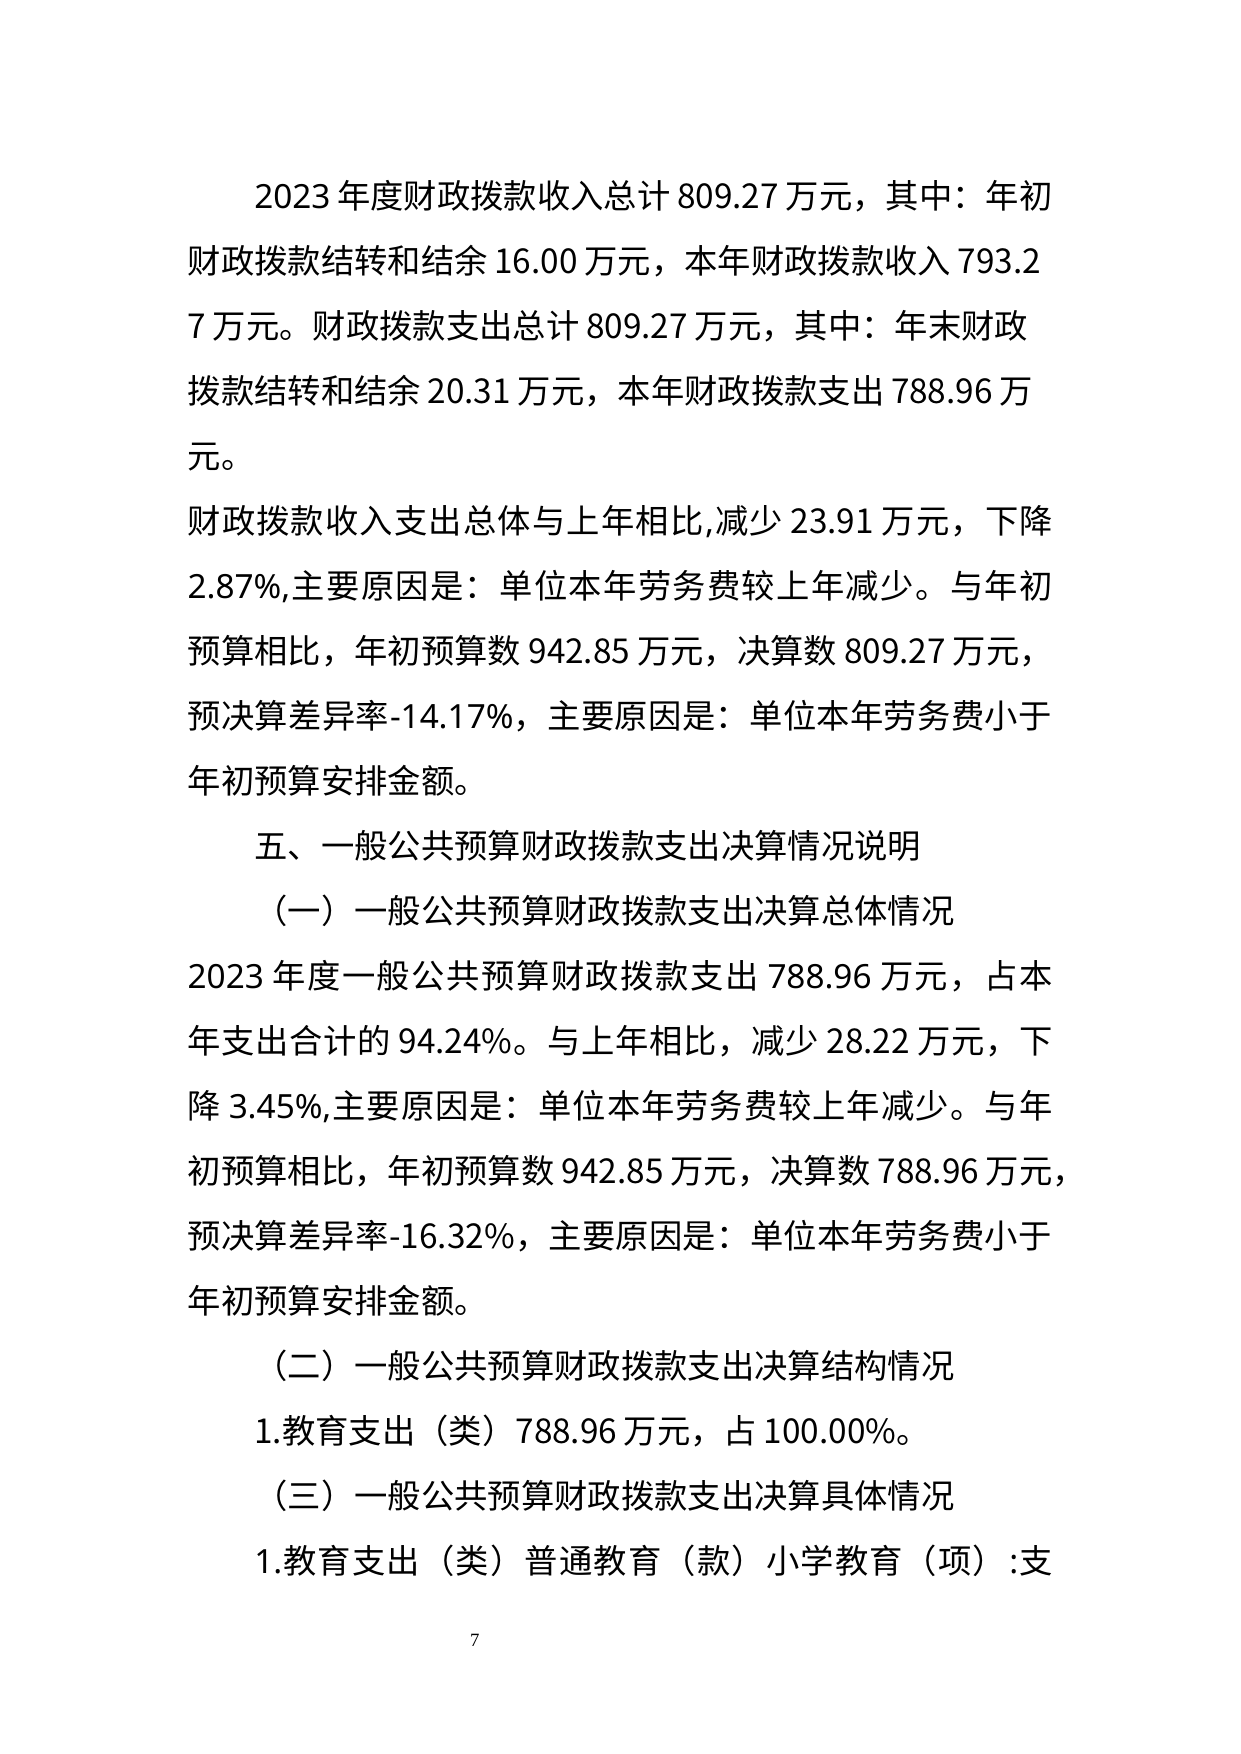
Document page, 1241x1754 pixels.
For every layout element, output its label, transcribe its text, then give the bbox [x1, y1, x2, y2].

text 2023年度一般公共预算财政拨款支出788.96万元，占本年支出合计的94.24%。与上年相比，减少28.22万元，下降3.45%,主要原因是：单位本年劳务费较上年减少。与年初预算相比，年初预算数942.85万元，决算数788.96万元，预决算差异率-16.32%，主要原因是：单位本年劳务费小于年初预算安排金额。 [187, 942, 1053, 1332]
text 2023年度财政拨款收入总计809.27万元，其中：年初财政拨款结转和结余16.00万元，本年财政拨款收入793.27万元。财政拨款支出总计809.27万元，其中：年末财政拨款结转和结余20.31万元，本年财政拨款支出788.96万元。 [187, 162, 1053, 487]
text （三）一般公共预算财政拨款支出决算具体情况 [187, 1462, 1053, 1527]
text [187, 1527, 1053, 1592]
text 1.教育支出（类）788.96万元，占100.00%。 [187, 1397, 1053, 1462]
list 一般公共预算财政拨款支出决算结构情况 [187, 1332, 1053, 1397]
text （一）一般公共预算财政拨款支出决算总体情况 [187, 877, 1053, 942]
text 五、一般公共预算财政拨款支出决算情况说明 [187, 812, 1053, 877]
text 财政拨款收入支出总体与上年相比,减少23.91万元，下降2.87%,主要原因是：单位本年劳务费较上年减少。与年初预算相比，年初预算数942.85万元，决算数809.27万元，预决算差异率-14.17%，主要原因是：单位本年劳务费小于年初预算安排金额。 [187, 487, 1053, 812]
